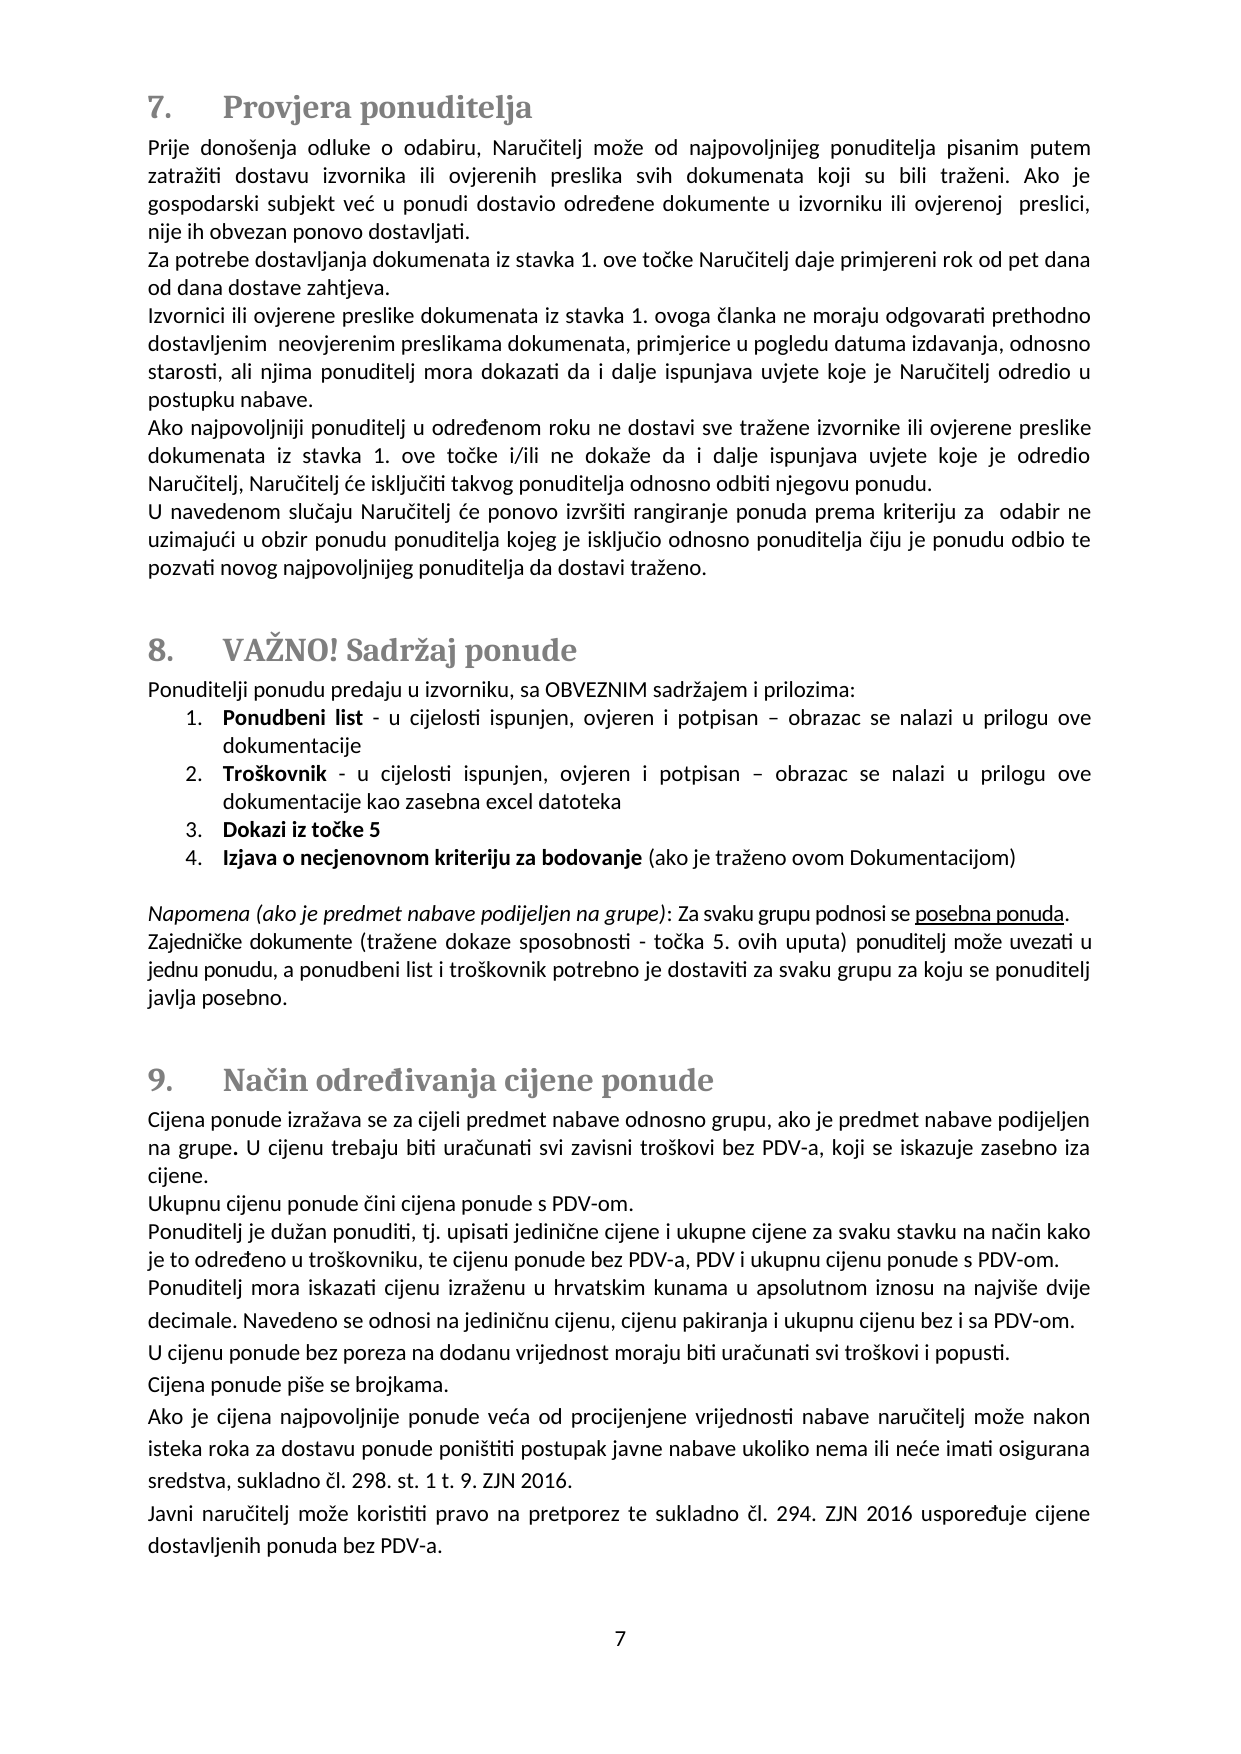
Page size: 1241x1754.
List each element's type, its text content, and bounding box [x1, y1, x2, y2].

list Izjava o necjenovnom kriteriju za bodovanje (ako je traženo ovom Dokumentacijom) [185, 843, 1093, 871]
text U navedenom slučaju Naručitelj će ponovo izvršiti rangiranje ponuda prema kriteriju za odabir ne uzimajući u obzir ponudu ponuditelja kojeg je isključio odnosno ponuditelja čiju je ponudu odbio te pozvati novog najpovoljnijeg ponuditelja da dostavi traženo. [148, 497, 1093, 581]
text Izvornici ili ovjerene preslike dokumenata iz stavka 1. ovoga članka ne moraju odgovarati prethodno dostavljenim neovjerenim preslikama dokumenata, primjerice u pogledu datuma izdavanja, odnosno starosti, ali njima ponuditelj mora dokazati da i dalje ispunjava uvjete koje je Naručitelj odredio u postupku nabave. [148, 301, 1093, 413]
list Ako je cijena najpovoljnije ponude veća od procijenjene vrijednosti nabave naručitelj može nakon isteka roka za dostavu ponude poništiti postupak javne nabave ukoliko nema ili neće imati osigurana sredstva, sukladno čl. 298. st. 1 t. 9. ZJN 2016. [148, 1402, 1093, 1495]
list Ponuditelj mora iskazati cijenu izraženu u hrvatskim kunama u apsolutnom iznosu na najviše dvije decimale. Navedeno se odnosi na jediničnu cijenu, cijenu pakiranja i ukupnu cijenu bez i sa PDV-om. [148, 1273, 1093, 1334]
list Javni naručitelj može koristiti pravo na pretporez te sukladno čl. 294. ZJN 2016 uspoređuje cijene dostavljenih ponuda bez PDV-a. [148, 1499, 1093, 1559]
list Dokazi iz točke 5 [185, 815, 1093, 843]
list U cijenu ponude bez poreza na dodanu vrijednost moraju biti uračunati svi troškovi i popusti. [148, 1338, 1093, 1366]
list Cijena ponude piše se brojkama. [148, 1370, 1093, 1398]
text Cijena ponude izražava se za cijeli predmet nabave odnosno grupu, ako je predmet nabave podijeljen na grupe. U cijenu trebaju biti uračunati svi zavisni troškovi bez PDV-a, koji se iskazuje zasebno iza cijene. [148, 1105, 1093, 1189]
text Ponuditelj je dužan ponuditi, tj. upisati jedinične cijene i ukupne cijene za svaku stavku na način kako je to određeno u troškovniku, te cijenu ponude bez PDV-a, PDV i ukupnu cijenu ponude s PDV-om. [148, 1217, 1093, 1273]
text Provjera ponuditelja [148, 89, 1093, 127]
text VAŽNO! Sadržaj ponude [148, 631, 1093, 669]
text Prije donošenja odluke o odabiru, Naručitelj može od najpovoljnijeg ponuditelja pisanim putem zatražiti dostavu izvornika ili ovjerenih preslika svih dokumenata koji su bili traženi. Ako je gospodarski subjekt već u ponudi dostavio određene dokumente u izvorniku ili ovjerenoj preslici, nije ih obvezan ponovo dostavljati. [148, 133, 1093, 245]
text Način određivanja cijene ponude [148, 1061, 1093, 1100]
list Troškovnik - u cijelosti ispunjen, ovjeren i potpisan – obrazac se nalazi u prilogu ove dokumentacije kao zasebna excel datoteka [185, 759, 1093, 815]
text Zajedničke dokumente (tražene dokaze sposobnosti - točka 5. ovih uputa) ponuditelj može uvezati u jednu ponudu, a ponudbeni list i troškovnik potrebno je dostaviti za svaku grupu za koju se ponuditelj javlja posebno. [148, 927, 1093, 1011]
text Napomena (ako je predmet nabave podijeljen na grupe): Za svaku grupu podnosi se posebna ponuda. [148, 899, 1093, 927]
text Ponuditelji ponudu predaju u izvorniku, sa OBVEZNIM sadržajem i prilozima: [148, 675, 1093, 703]
text Ako najpovoljniji ponuditelj u određenom roku ne dostavi sve tražene izvornike ili ovjerene preslike dokumenata iz stavka 1. ove točke i/ili ne dokaže da i dalje ispunjava uvjete koje je odredio Naručitelj, Naručitelj će isključiti takvog ponuditelja odnosno odbiti njegovu ponudu. [148, 413, 1093, 497]
text Za potrebe dostavljanja dokumenata iz stavka 1. ove točke Naručitelj daje primjereni rok od pet dana od dana dostave zahtjeva. [148, 245, 1093, 301]
list Ponudbeni list - u cijelosti ispunjen, ovjeren i potpisan – obrazac se nalazi u prilogu ove dokumentacije [185, 703, 1093, 759]
text Ukupnu cijenu ponude čini cijena ponude s PDV-om. [148, 1189, 1093, 1217]
